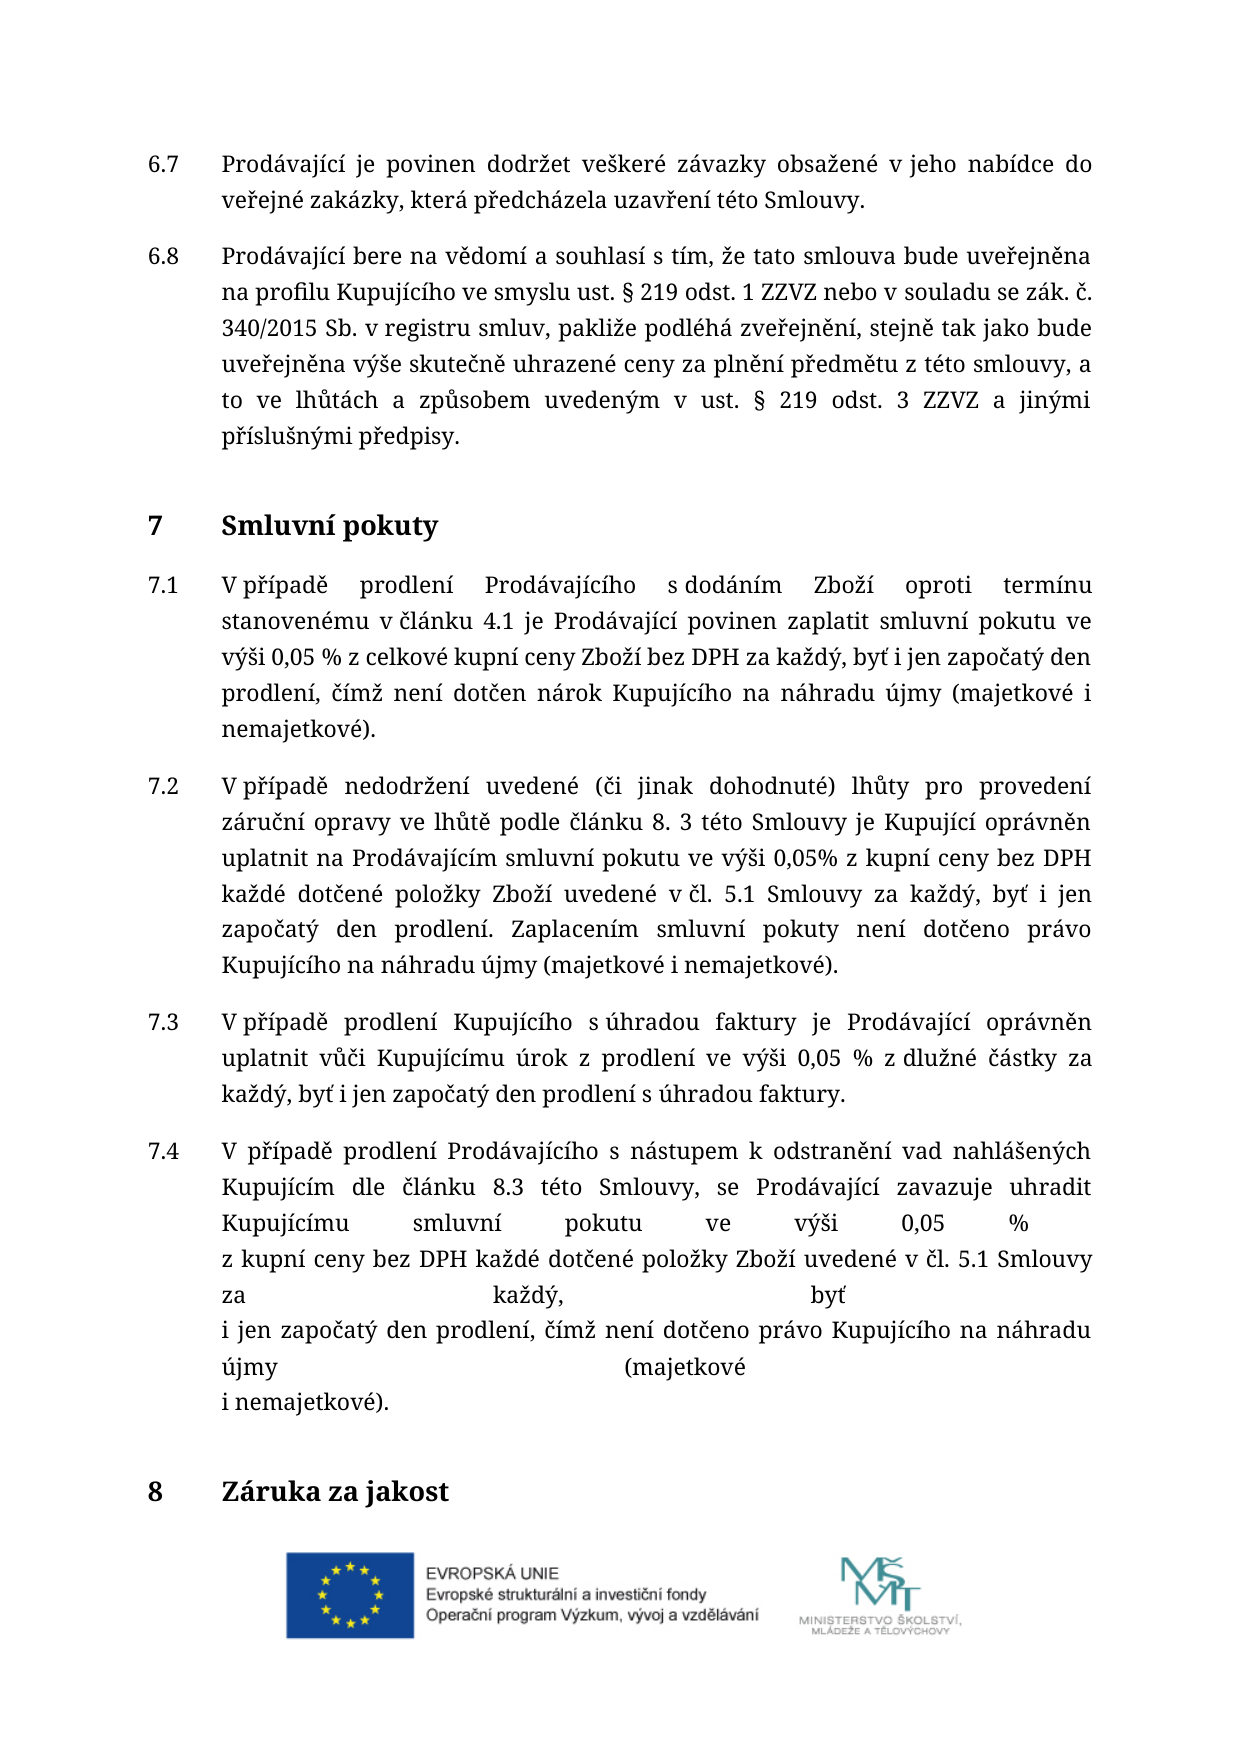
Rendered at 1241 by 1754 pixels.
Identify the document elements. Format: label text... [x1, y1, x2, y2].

subtitle Smluvní pokuty [148, 506, 1093, 543]
subtitle V případě prodlení Kupujícího s úhradou faktury je Prodávající oprávněn uplatnit vůči Kupujícímu úrok z prodlení ve výši 0,05 % z dlužné částky za každý, byť i jen započatý den prodlení s úhradou faktury. [148, 1006, 1093, 1109]
subtitle Prodávající je povinen dodržet veškeré závazky obsažené v jeho nabídce do veřejné zakázky, která předcházela uzavření této Smlouvy. [148, 148, 1093, 215]
subtitle Prodávající bere na vědomí a souhlasí s tím, že tato smlouva bude uveřejněna na profilu Kupujícího ve smyslu ust. § 219 odst. 1 ZZVZ nebo v souladu se zák. č. 340/2015 Sb. v registru smluv, pakliže podléhá zveřejnění, stejně tak jako bude uveřejněna výše skutečně uhrazené ceny za plnění předmětu z této smlouvy, a to ve lhůtách a způsobem uvedeným v ust. § 219 odst. 3 ZZVZ a jinými příslušnými předpisy. [148, 240, 1093, 451]
subtitle V případě prodlení Prodávajícího s nástupem k odstranění vad nahlášených Kupujícím dle článku 8.3 této Smlouvy, se Prodávající zavazuje uhradit Kupujícímu smluvní pokutu ve výši 0,05 % z kupní ceny bez DPH každé dotčené položky Zboží uvedené v čl. 5.1 Smlouvy za každý, byť i jen započatý den prodlení, čímž není dotčeno právo Kupujícího na náhradu újmy (majetkové i nemajetkové). [148, 1135, 1093, 1418]
subtitle V případě nedodržení uvedené (či jinak dohodnuté) lhůty pro provedení záruční opravy ve lhůtě podle článku 8. 3 této Smlouvy je Kupující oprávněn uplatnit na Prodávajícím smluvní pokutu ve výši 0,05% z kupní ceny bez DPH každé dotčené položky Zboží uvedené v čl. 5.1 Smlouvy za každý, byť i jen započatý den prodlení. Zaplacením smluvní pokuty není dotčeno právo Kupujícího na náhradu újmy (majetkové i nemajetkové). [148, 770, 1093, 981]
subtitle Záruka za jakost [148, 1472, 1093, 1509]
subtitle V případě prodlení Prodávajícího s dodáním Zboží oproti termínu stanovenému v článku 4.1 je Prodávající povinen zaplatit smluvní pokutu ve výši 0,05 % z celkové kupní ceny Zboží bez DPH za každý, byť i jen započatý den prodlení, čímž není dotčen nárok Kupujícího na náhradu újmy (majetkové i nemajetkové). [148, 569, 1093, 744]
picture [242, 1511, 999, 1681]
